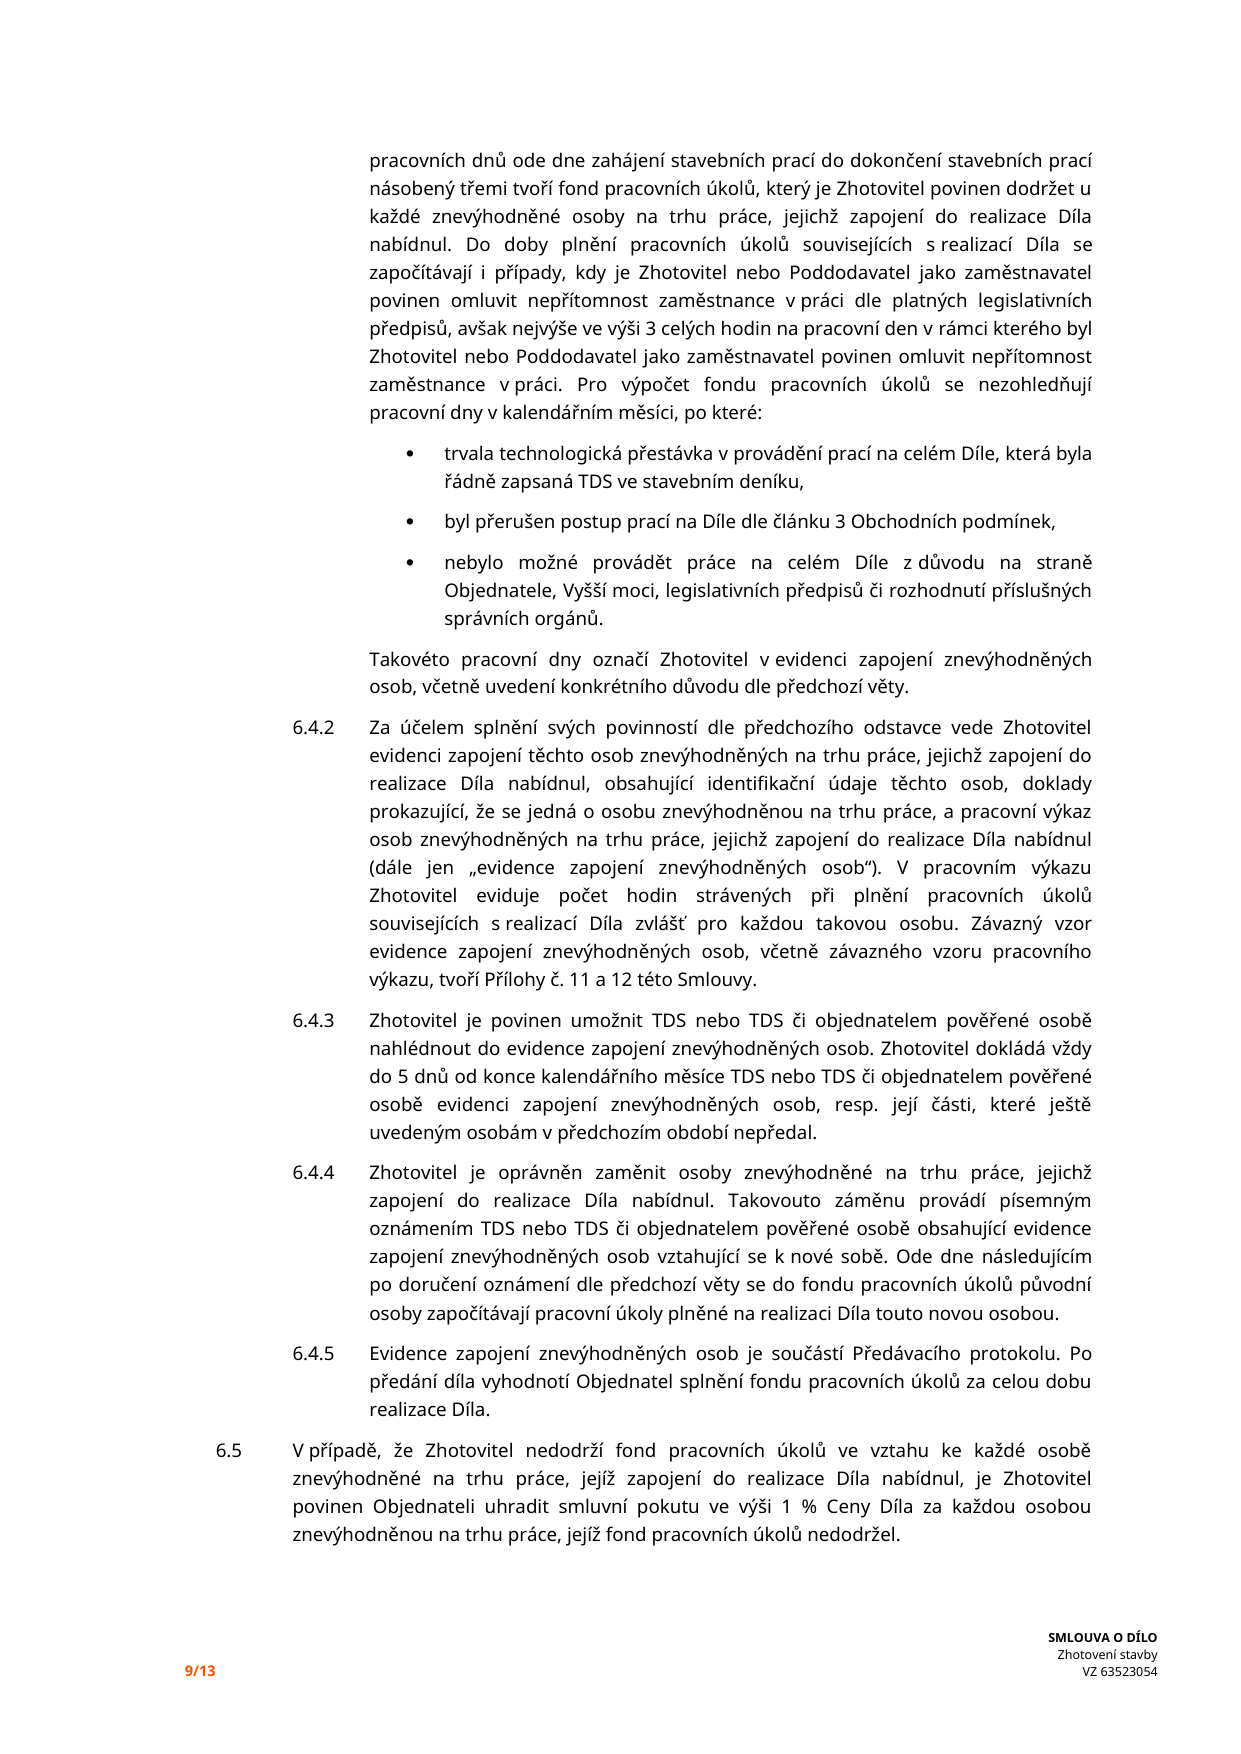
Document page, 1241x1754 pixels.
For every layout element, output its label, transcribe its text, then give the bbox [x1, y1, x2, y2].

list nebylo možné provádět práce na celém Díle z důvodu na straně Objednatele, Vyšší moci, legislativních předpisů či rozhodnutí příslušných správních orgánů. [407, 549, 1093, 631]
text Zhotovitel je povinen umožnit TDS nebo TDS či objednatelem pověřené osobě nahlédnout do evidence zapojení znevýhodněných osob. Zhotovitel dokládá vždy do 5 dnů od konce kalendářního měsíce TDS nebo TDS či objednatelem pověřené osobě evidenci zapojení znevýhodněných osob, resp. její části, které ještě uvedeným osobám v předchozím období nepředal. [292, 1007, 1093, 1145]
text Za účelem splnění svých povinností dle předchozího odstavce vede Zhotovitel evidenci zapojení těchto osob znevýhodněných na trhu práce, jejichž zapojení do realizace Díla nabídnul, obsahující identifikační údaje těchto osob, doklady prokazující, že se jedná o osobu znevýhodněnou na trhu práce, a pracovní výkaz osob znevýhodněných na trhu práce, jejichž zapojení do realizace Díla nabídnul (dále jen „evidence zapojení znevýhodněných osob“). V pracovním výkazu Zhotovitel eviduje počet hodin strávených při plnění pracovních úkolů souvisejících s realizací Díla zvlášť pro každou takovou osobu. Závazný vzor evidence zapojení znevýhodněných osob, včetně závazného vzoru pracovního výkazu, tvoří Přílohy č. 11 a 12 této Smlouvy. [292, 714, 1093, 992]
list byl přerušen postup prací na Díle dle článku 3 Obchodních podmínek, [407, 509, 1093, 534]
text Evidence zapojení znevýhodněných osob je součástí Předávacího protokolu. Po předání díla vyhodnotí Objednatel splnění fondu pracovních úkolů za celou dobu realizace Díla. [292, 1340, 1093, 1422]
list Takovéto pracovní dny označí Zhotovitel v evidenci zapojení znevýhodněných osob, včetně uvedení konkrétního důvodu dle předchozí věty. [369, 646, 1093, 699]
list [292, 147, 1093, 425]
list trvala technologická přestávka v provádění prací na celém Díle, která byla řádně zapsaná TDS ve stavebním deníku, [407, 440, 1093, 494]
text Zhotovitel je oprávněn zaměnit osoby znevýhodněné na trhu práce, jejichž zapojení do realizace Díla nabídnul. Takovouto záměnu provádí písemným oznámením TDS nebo TDS či objednatelem pověřené osobě obsahující evidence zapojení znevýhodněných osob vztahující se k nové sobě. Ode dne následujícím po doručení oznámení dle předchozí věty se do fondu pracovních úkolů původní osoby započítávají pracovní úkoly plněné na realizaci Díla touto novou osobou. [292, 1160, 1093, 1325]
text V případě, že Zhotovitel nedodrží fond pracovních úkolů ve vztahu ke každé osobě znevýhodněné na trhu práce, jejíž zapojení do realizace Díla nabídnul, je Zhotovitel povinen Objednateli uhradit smluvní pokutu ve výši 1 % Ceny Díla za každou osobou znevýhodněnou na trhu práce, jejíž fond pracovních úkolů nedodržel. [216, 1437, 1093, 1546]
